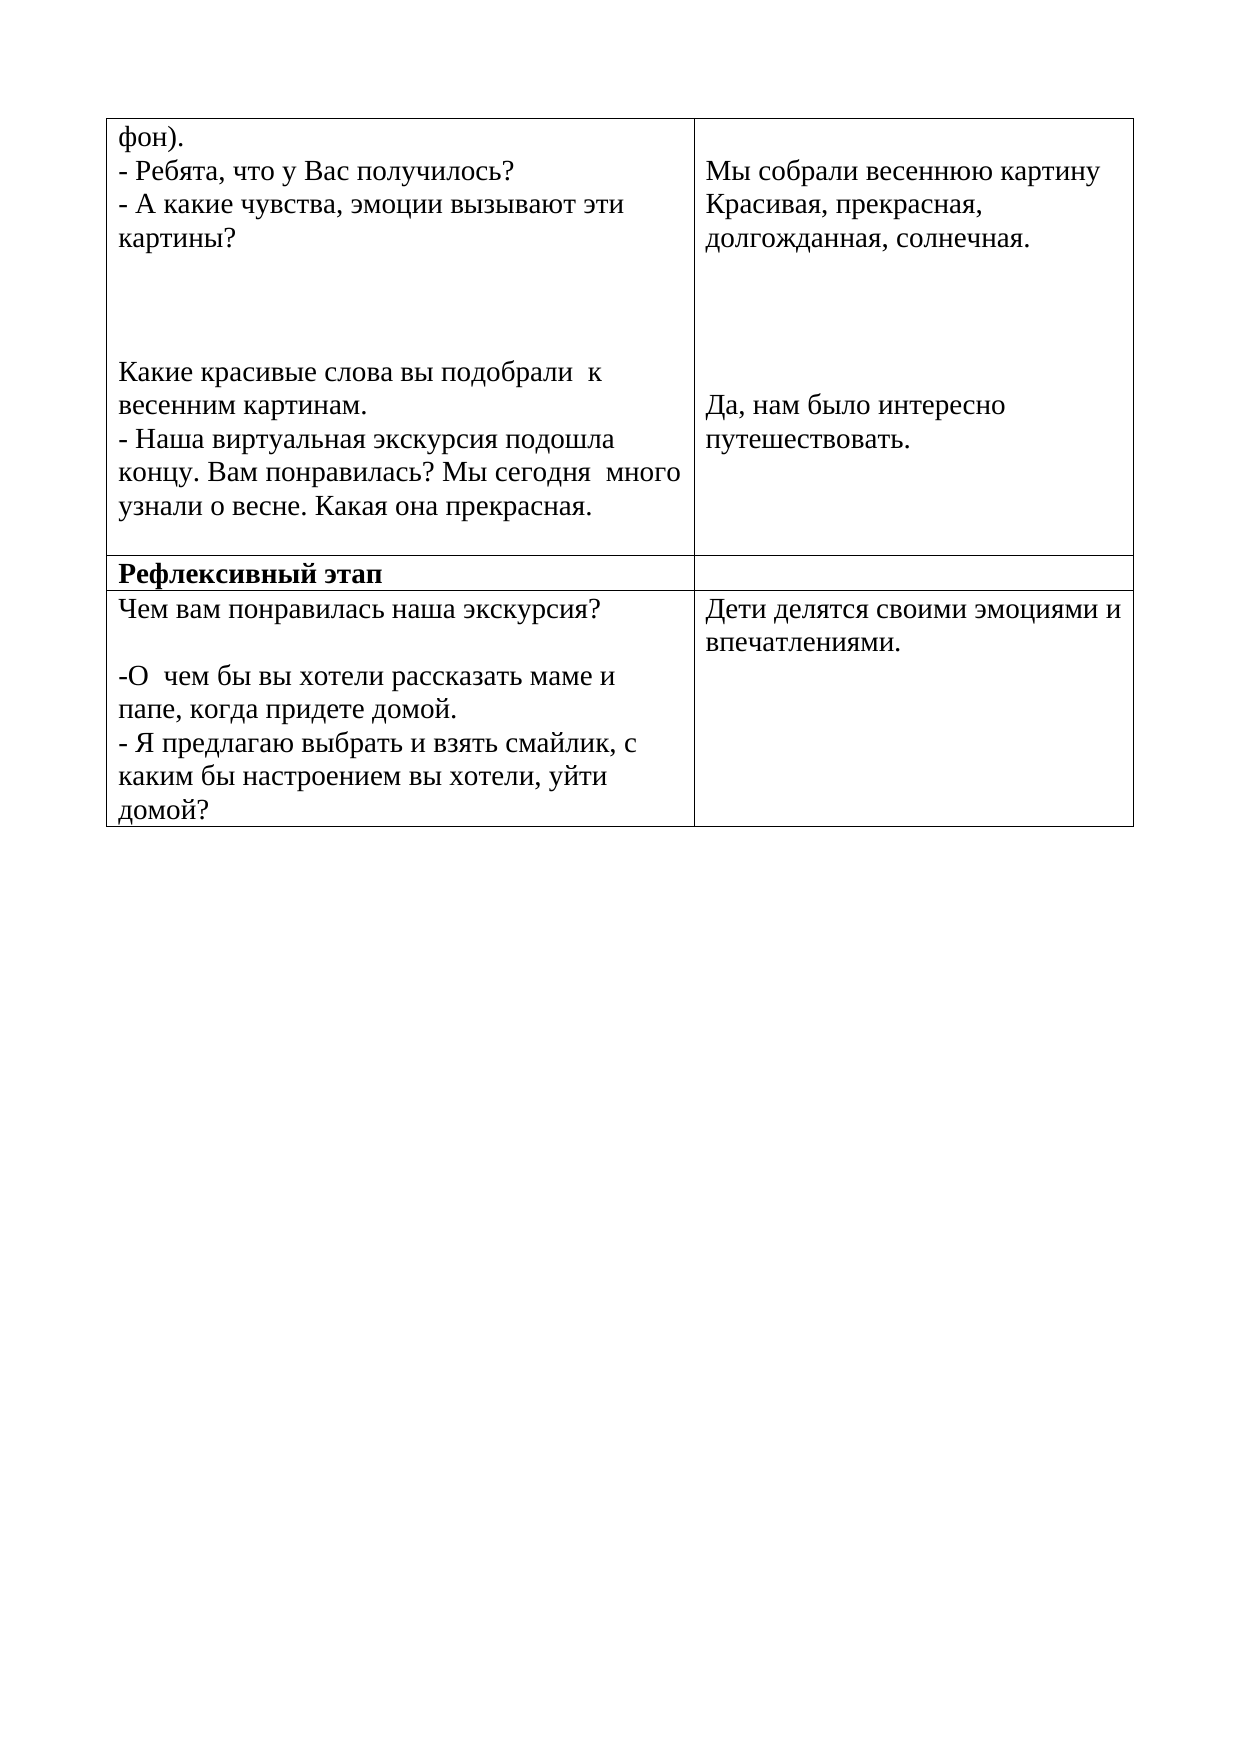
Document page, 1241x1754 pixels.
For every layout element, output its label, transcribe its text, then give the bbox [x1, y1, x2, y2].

table_cell Чем вам понравилась наша экскурсия? -О чем бы вы хотели рассказать маме и папе, когда придете домой. - Я предлагаю выбрать и взять смайлик, с каким бы настроением вы хотели, уйти домой? [107, 591, 694, 826]
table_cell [695, 119, 1133, 555]
table_cell Рефлексивный этап [107, 556, 694, 590]
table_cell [107, 119, 694, 555]
table_cell [695, 556, 1133, 590]
table_cell Дети делятся своими эмоциями и впечатлениями. [695, 591, 1133, 826]
